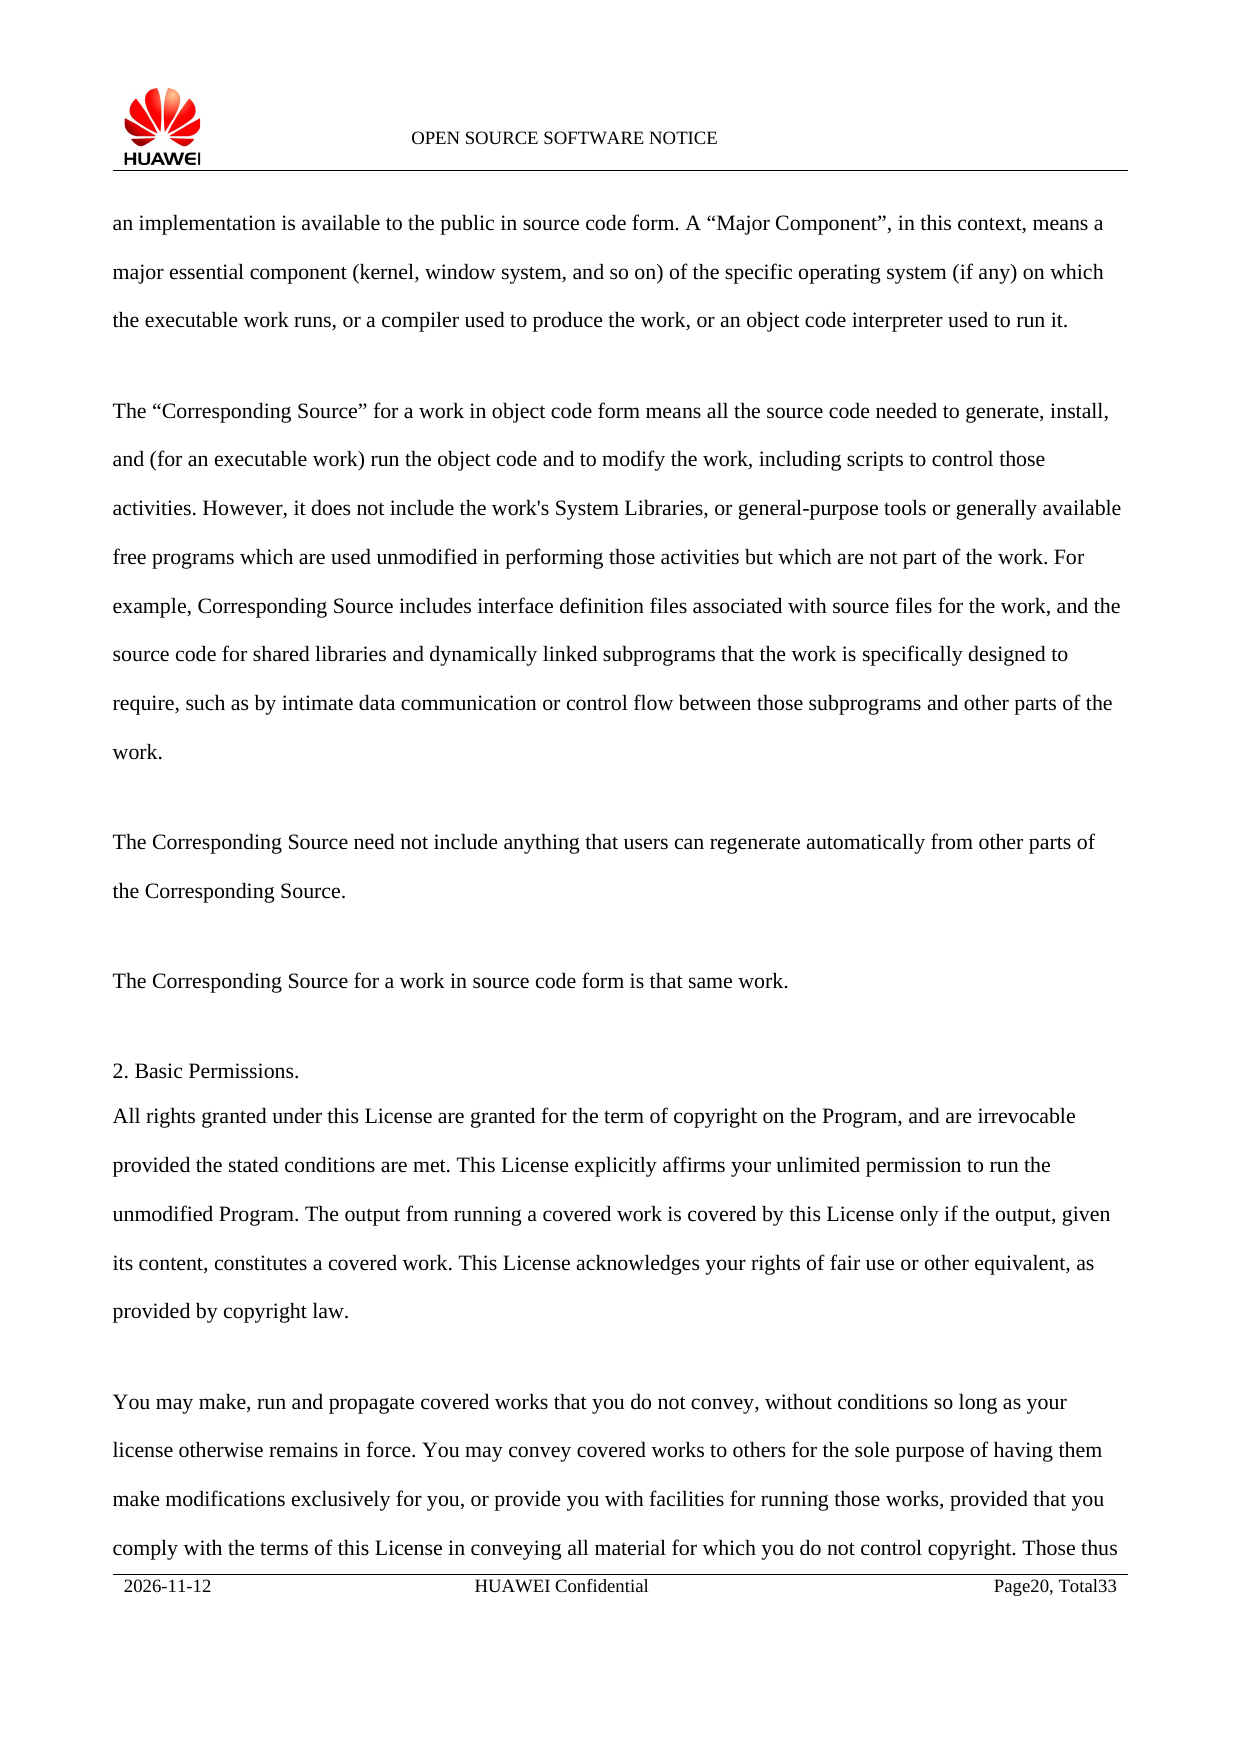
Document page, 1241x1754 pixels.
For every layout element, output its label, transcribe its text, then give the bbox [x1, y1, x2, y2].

text The Corresponding Source for a work in source code form is that same work. [112, 964, 1128, 997]
text The Corresponding Source need not include anything that users can regenerate automatically from other parts of the Corresponding Source. [112, 826, 1128, 907]
picture [124, 88, 201, 165]
text All rights granted under this License are granted for the term of copyright on the Program, and are irrevocable provided the stated conditions are met. This License explicitly affirms your unlimited permission to run the unmodified Program. The output from running a covered work is covered by this License only if the output, given its content, constitutes a covered work. This License acknowledges your rights of fair use or other equivalent, as provided by copyright law. [112, 1100, 1128, 1327]
text The “Corresponding Source” for a work in object code form means all the source code needed to generate, install, and (for an executable work) run the object code and to modify the work, including scripts to control those activities. However, it does not include the work's System Libraries, or general-purpose tools or generally available free programs which are used unmodified in performing those activities but which are not part of the work. For example, Corresponding Source includes interface definition files associated with source files for the work, and the source code for shared libraries and dynamically linked subprograms that the work is specifically designed to require, such as by intimate data communication or control flow between those subprograms and other parts of the work. [112, 394, 1128, 768]
text 2. Basic Permissions. [112, 1055, 1128, 1087]
